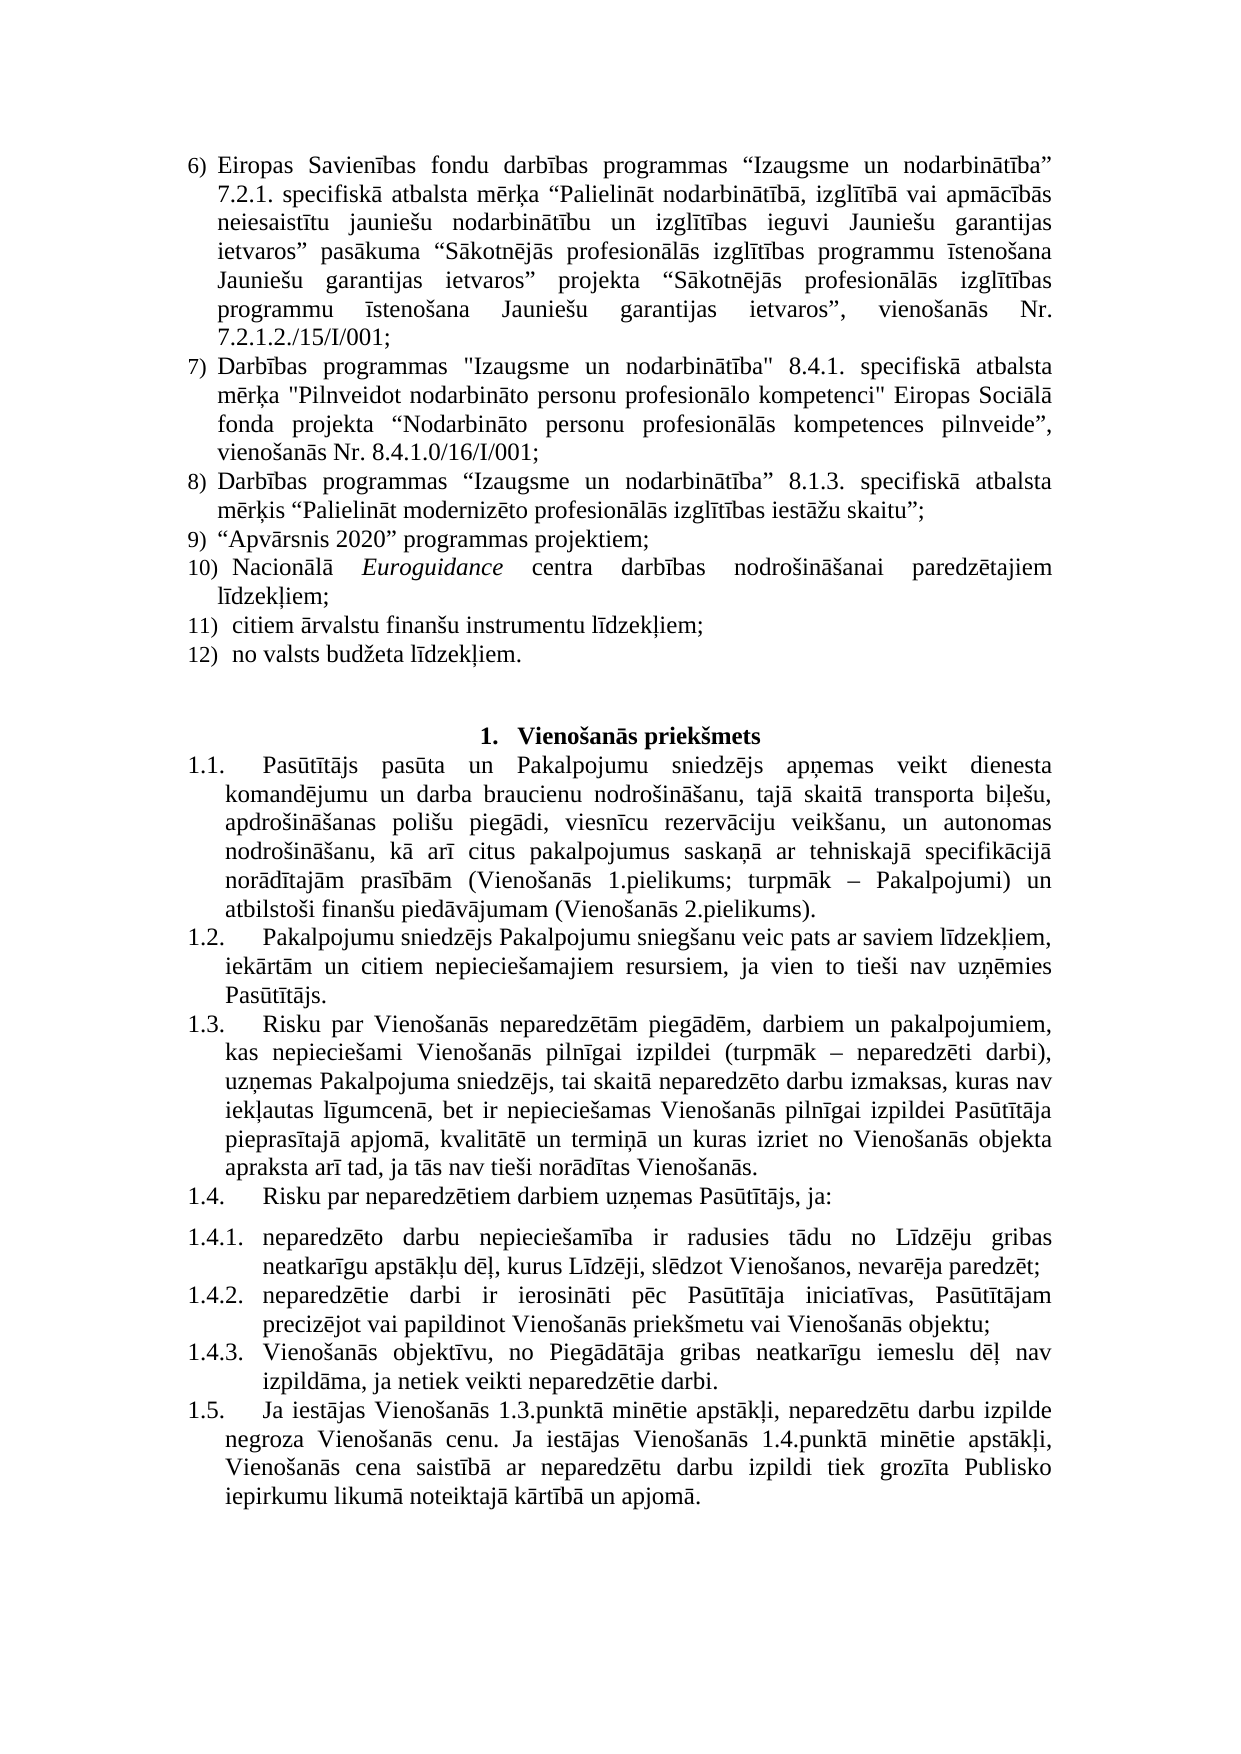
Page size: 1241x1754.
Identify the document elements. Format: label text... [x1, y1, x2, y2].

list Risku par Vienošanās neparedzētām piegādēm, darbiem un pakalpojumiem, kas nepieciešami Vienošanās pilnīgai izpildei (turpmāk – neparedzēti darbi), uzņemas Pakalpojuma sniedzējs, tai skaitā neparedzēto darbu izmaksas, kuras nav iekļautas līgumcenā, bet ir nepieciešamas Vienošanās pilnīgai izpildei Pasūtītāja pieprasītajā apjomā, kvalitātē un termiņā un kuras izriet no Vienošanās objekta apraksta arī tad, ja tās nav tieši norādītas Vienošanās. [187, 1009, 1053, 1181]
list no valsts budžeta līdzekļiem. [187, 639, 1053, 667]
list Vienošanās priekšmets [187, 721, 1053, 750]
list Risku par neparedzētiem darbiem uzņemas Pasūtītājs, ja: [187, 1181, 1053, 1210]
list Ja iestājas Vienošanās 1.3.punktā minētie apstākļi, neparedzētu darbu izpilde negroza Vienošanās cenu. Ja iestājas Vienošanās 1.4.punktā minētie apstākļi, Vienošanās cena saistībā ar neparedzētu darbu izpildi tiek grozīta Publisko iepirkumu likumā noteiktajā kārtībā un apjomā. [187, 1395, 1053, 1510]
list Pasūtītājs pasūta un Pakalpojumu sniedzējs apņemas veikt dienesta komandējumu un darba braucienu nodrošināšanu, tajā skaitā transporta biļešu, apdrošināšanas polišu piegādi, viesnīcu rezervāciju veikšanu, un autonomas nodrošināšanu, kā arī citus pakalpojumus saskaņā ar tehniskajā specifikācijā norādītajām prasībām (Vienošanās 1.pielikums; turpmāk – Pakalpojumi) un atbilstoši finanšu piedāvājumam (Vienošanās 2.pielikums). [187, 750, 1053, 922]
list Vienošanās objektīvu, no Piegādātāja gribas neatkarīgu iemeslu dēļ nav izpildāma, ja netiek veikti neparedzētie darbi. [187, 1337, 1053, 1395]
list Darbības programmas "Izaugsme un nodarbinātība" 8.4.1. specifiskā atbalsta mērķa "Pilnveidot nodarbināto personu profesionālo kompetenci" Eiropas Sociālā fonda projekta “Nodarbināto personu profesionālās kompetences pilnveide”, vienošanās Nr. 8.4.1.0/16/I/001; [187, 351, 1053, 466]
list Darbības programmas “Izaugsme un nodarbinātība” 8.1.3. specifiskā atbalsta mērķis “Palielināt modernizēto profesionālās izglītības iestāžu skaitu”; [187, 466, 1053, 524]
list neparedzētie darbi ir ierosināti pēc Pasūtītāja iniciatīvas, Pasūtītājam precizējot vai papildinot Vienošanās priekšmetu vai Vienošanās objektu; [187, 1280, 1053, 1337]
list neparedzēto darbu nepieciešamība ir radusies tādu no Līdzēju gribas neatkarīgu apstākļu dēļ, kurus Līdzēji, slēdzot Vienošanos, nevarēja paredzēt; [187, 1222, 1053, 1280]
list Pakalpojumu sniedzējs Pakalpojumu sniegšanu veic pats ar saviem līdzekļiem, iekārtām un citiem nepieciešamajiem resursiem, ja vien to tieši nav uzņēmies Pasūtītājs. [187, 922, 1053, 1009]
list citiem ārvalstu finanšu instrumentu līdzekļiem; [187, 610, 1053, 639]
list Eiropas Savienības fondu darbības programmas “Izaugsme un nodarbinātība” 7.2.1. specifiskā atbalsta mērķa “Palielināt nodarbinātībā, izglītībā vai apmācībās neiesaistītu jauniešu nodarbinātību un izglītības ieguvi Jauniešu garantijas ietvaros” pasākuma “Sākotnējās profesionālās izglītības programmu īstenošana Jauniešu garantijas ietvaros” projekta “Sākotnējās profesionālās izglītības programmu īstenošana Jauniešu garantijas ietvaros”, vienošanās Nr. 7.2.1.2./15/I/001; [187, 150, 1053, 351]
list Nacionālā Euroguidance centra darbības nodrošināšanai paredzētajiem līdzekļiem; [187, 552, 1053, 610]
list “Apvārsnis 2020” programmas projektiem; [187, 524, 1053, 552]
